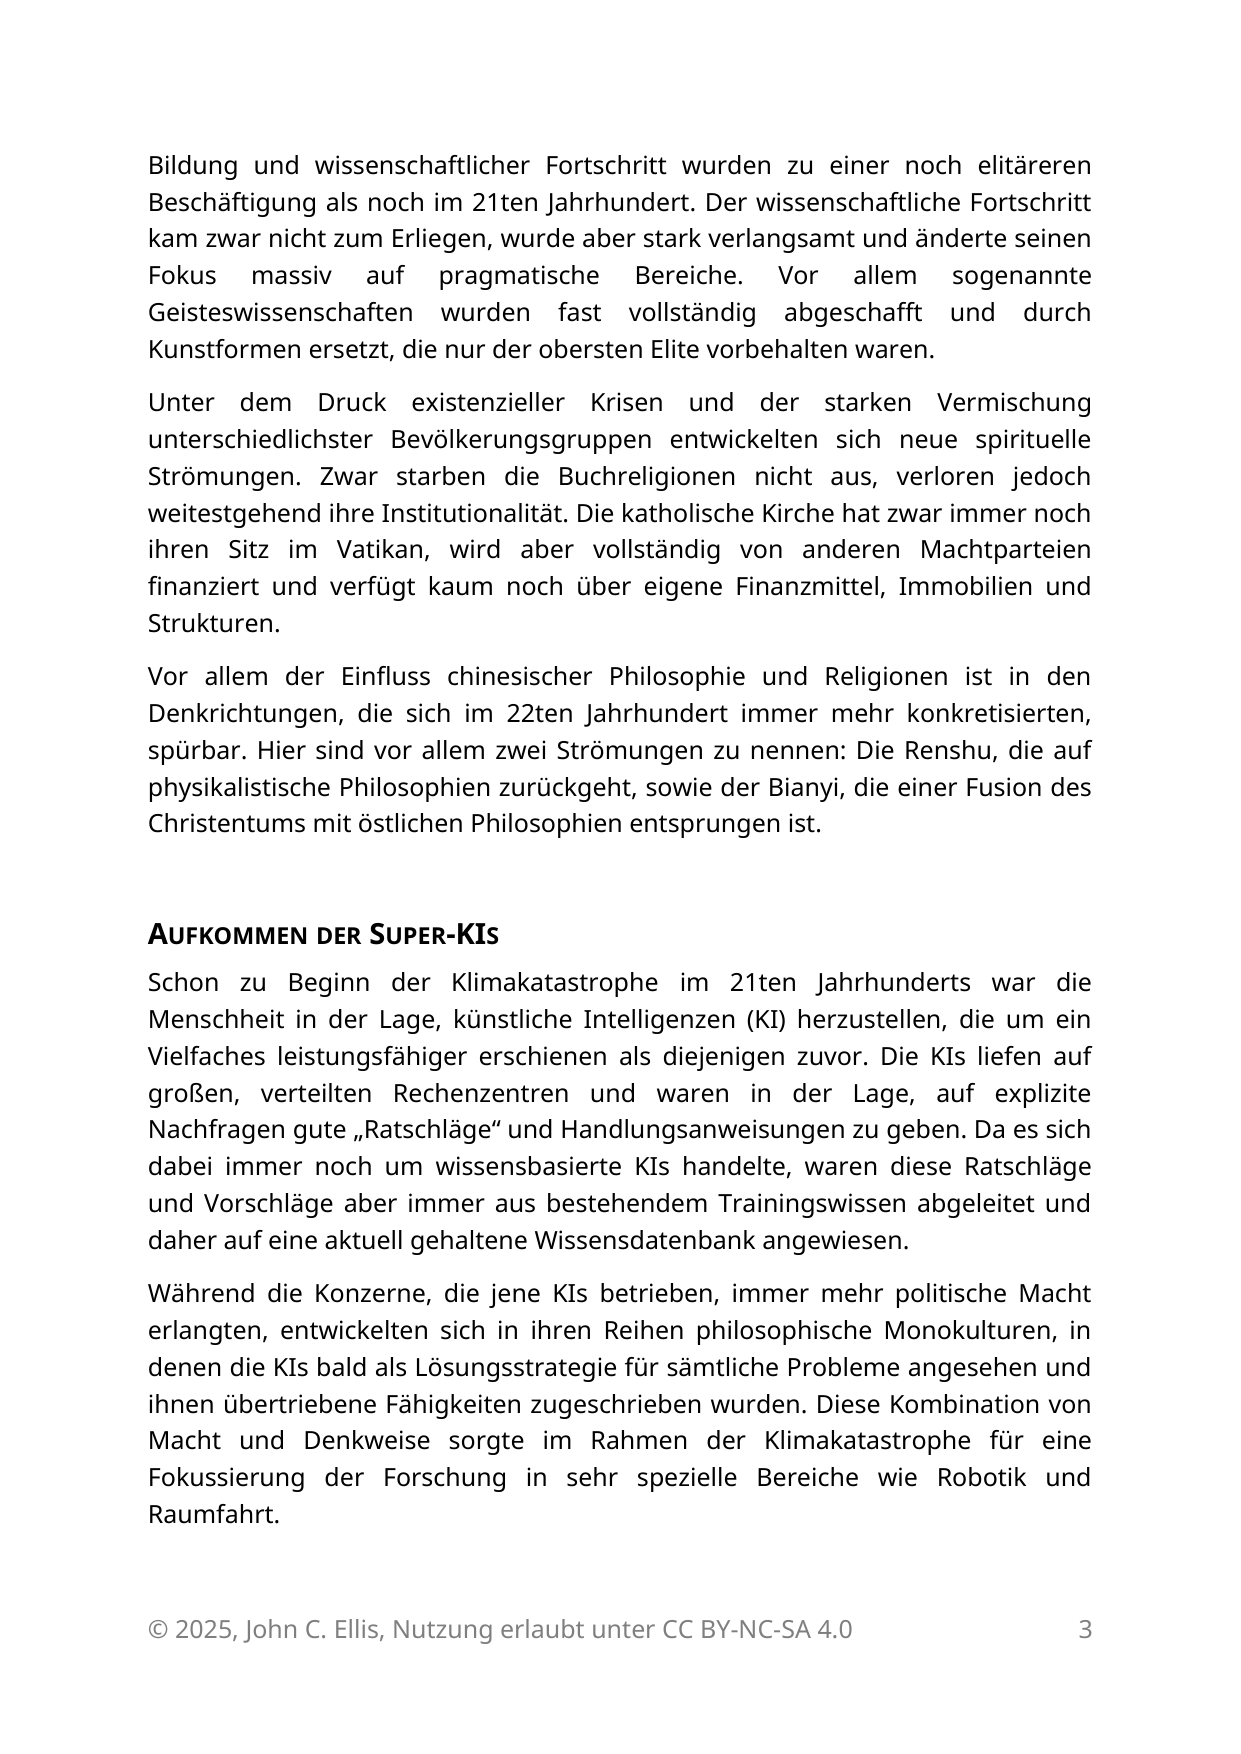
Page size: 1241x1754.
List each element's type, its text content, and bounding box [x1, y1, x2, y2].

text Schon zu Beginn der Klimakatastrophe im 21ten Jahrhunderts war die Menschheit in der Lage, künstliche Intelligenzen (KI) herzustellen, die um ein Vielfaches leistungsfähiger erschienen als diejenigen zuvor. Die KIs liefen auf großen, verteilten Rechenzentren und waren in der Lage, auf explizite Nachfragen gute „Ratschläge“ und Handlungsanweisungen zu geben. Da es sich dabei immer noch um wissensbasierte KIs handelte, waren diese Ratschläge und Vorschläge aber immer aus bestehendem Trainingswissen abgeleitet und daher auf eine aktuell gehaltene Wissensdatenbank angewiesen. [148, 965, 1093, 1257]
text Während die Konzerne, die jene KIs betrieben, immer mehr politische Macht erlangten, entwickelten sich in ihren Reihen philosophische Monokulturen, in denen die KIs bald als Lösungsstrategie für sämtliche Probleme angesehen und ihnen übertriebene Fähigkeiten zugeschrieben wurden. Diese Kombination von Macht und Denkweise sorgte im Rahmen der Klimakatastrophe für eine Fokussierung der Forschung in sehr spezielle Bereiche wie Robotik und Raumfahrt. [148, 1276, 1093, 1531]
text Bildung und wissenschaftlicher Fortschritt wurden zu einer noch elitäreren Beschäftigung als noch im 21ten Jahrhundert. Der wissenschaftliche Fortschritt kam zwar nicht zum Erliegen, wurde aber stark verlangsamt und änderte seinen Fokus massiv auf pragmatische Bereiche. Vor allem sogenannte Geisteswissenschaften wurden fast vollständig abgeschafft und durch Kunstformen ersetzt, die nur der obersten Elite vorbehalten waren. [148, 148, 1093, 366]
text Unter dem Druck existenzieller Krisen und der starken Vermischung unterschiedlichster Bevölkerungsgruppen entwickelten sich neue spirituelle Strömungen. Zwar starben die Buchreligionen nicht aus, verloren jedoch weitestgehend ihre Institutionalität. Die katholische Kirche hat zwar immer noch ihren Sitz im Vatikan, wird aber vollständig von anderen Machtparteien finanziert und verfügt kaum noch über eigene Finanzmittel, Immobilien und Strukturen. [148, 385, 1093, 639]
subtitle Aufkommen der Super-KIs [148, 913, 1093, 953]
text Vor allem der Einfluss chinesischer Philosophie und Religionen ist in den Denkrichtungen, die sich im 22ten Jahrhundert immer mehr konkretisierten, spürbar. Hier sind vor allem zwei Strömungen zu nennen: Die Renshu, die auf physikalistische Philosophien zurückgeht, sowie der Bianyi, die einer Fusion des Christentums mit östlichen Philosophien entsprungen ist. [148, 659, 1093, 840]
